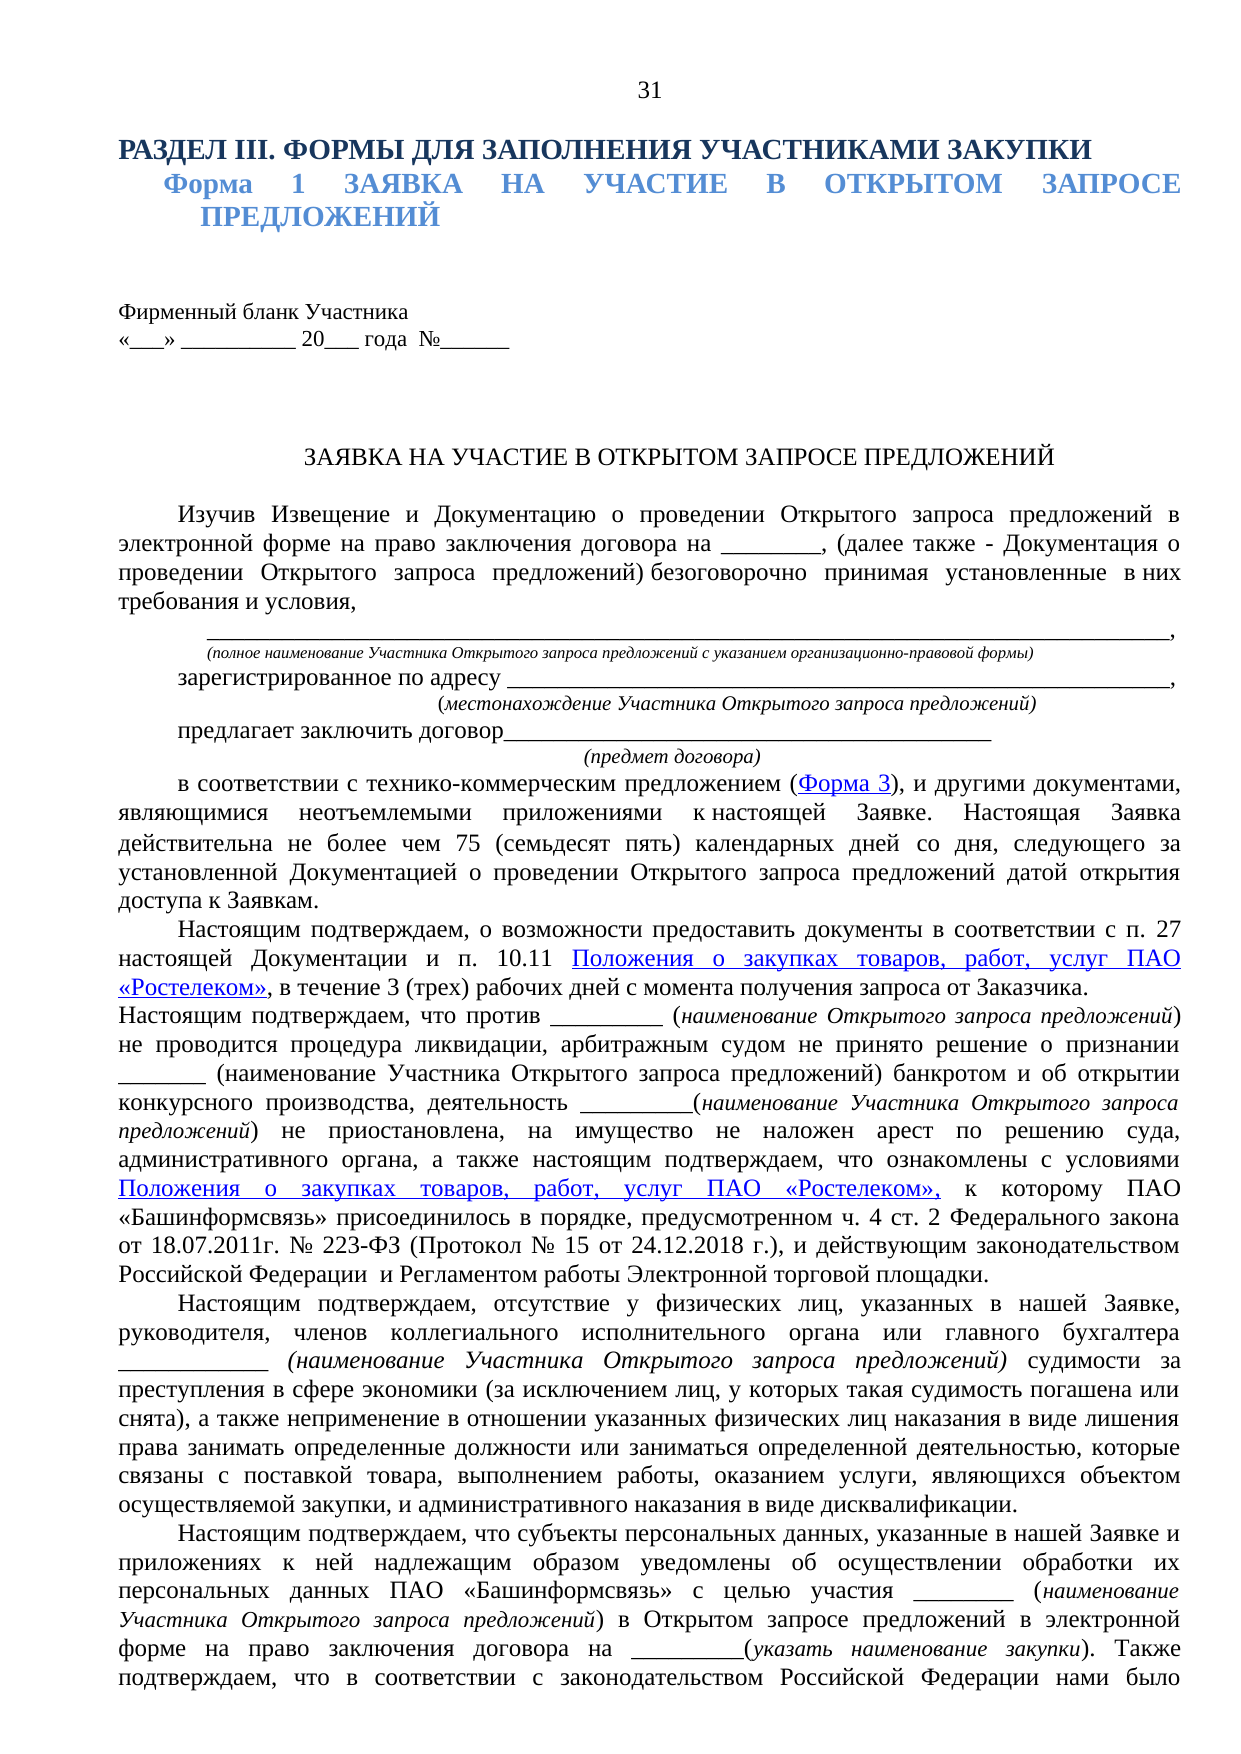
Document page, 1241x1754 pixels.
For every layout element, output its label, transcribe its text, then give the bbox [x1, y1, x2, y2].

text предлагает заключить договор_______________________________________ [118, 715, 1181, 744]
text в соответствии с технико-коммерческим предложением (Форма 3), и другими документами, являющимися неотъемлемыми приложениями к настоящей Заявке. Настоящая Заявка действительна не более чем 75 (семьдесят пять) календарных дней со дня, следующего за установленной Документацией о проведении Открытого запроса предложений датой открытия доступа к Заявкам. [118, 768, 1181, 914]
text _____________________________________________________________________________, (полное наименование Участника Открытого запроса предложений с указанием организационно-правовой формы) [207, 614, 1181, 662]
text (предмет договора) [118, 744, 1181, 768]
text ЗАЯВКА НА УЧАСТИЕ В ОТКРЫТОМ ЗАПРОСЕ ПРЕДЛОЖЕНИЙ [118, 442, 1181, 471]
text РАЗДЕЛ III. ФОРМЫ ДЛЯ ЗАПОЛНЕНИЯ УЧАСТНИКАМИ ЗАКУПКИ [118, 132, 1181, 166]
text «___» __________ 20___ года №______ [118, 325, 1181, 351]
text Настоящим подтверждаем, что против _________ (наименование Открытого запроса предложений) не проводится процедура ликвидации, арбитражным судом не принято решение о признании _______ (наименование Участника Открытого запроса предложений) банкротом и об открытии конкурсного производства, деятельность _________(наименование Участника Открытого запроса предложений) не приостановлена, на имущество не наложен арест по решению суда, административного органа, а также настоящим подтверждаем, что ознакомлены с условиями Положения о закупках товаров, работ, услуг ПАО «Ростелеком», к которому ПАО «Башинформсвязь» присоединилось в порядке, предусмотренном ч. 4 ст. 2 Федерального закона от 18.07.2011г. № 223-ФЗ (Протокол № 15 от 24.12.2018 г.), и действующим законодательством Российской Федерации и Регламентом работы Электронной торговой площадки. [118, 1001, 1181, 1288]
text Фирменный бланк Участника [118, 298, 1181, 325]
text зарегистрированное по адресу _____________________________________________________, [118, 662, 1181, 691]
text Настоящим подтверждаем, отсутствие у физических лиц, указанных в нашей Заявке, руководителя, членов коллегиального исполнительного органа или главного бухгалтера ____________ (наименование Участника Открытого запроса предложений) судимости за преступления в сфере экономики (за исключением лиц, у которых такая судимость погашена или снята), а также неприменение в отношении указанных физических лиц наказания в виде лишения права занимать определенные должности или заниматься определенной деятельностью, которые связаны с поставкой товара, выполнением работы, оказанием услуги, являющихся объектом осуществляемой закупки, и административного наказания в виде дисквалификации. [118, 1288, 1181, 1518]
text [118, 1518, 1181, 1691]
text Настоящим подтверждаем, о возможности предоставить документы в соответствии с п. 27 настоящей Документации и п. 10.11 Положения о закупках товаров, работ, услуг ПАО «Ростелеком», в течение 3 (трех) рабочих дней с момента получения запроса от Заказчика. [118, 914, 1181, 1001]
text Форма 1 ЗАЯВКА НА УЧАСТИЕ В ОТКРЫТОМ ЗАПРОСЕ ПРЕДЛОЖЕНИЙ [163, 166, 1181, 233]
text Изучив Извещение и Документацию о проведении Открытого запроса предложений в электронной форме на право заключения договора на ________, (далее также - Документация о проведении Открытого запроса предложений) безоговорочно принимая установленные в них требования и условия, [118, 499, 1181, 614]
text (местонахождение Участника Открытого запроса предложений) [118, 691, 1181, 715]
